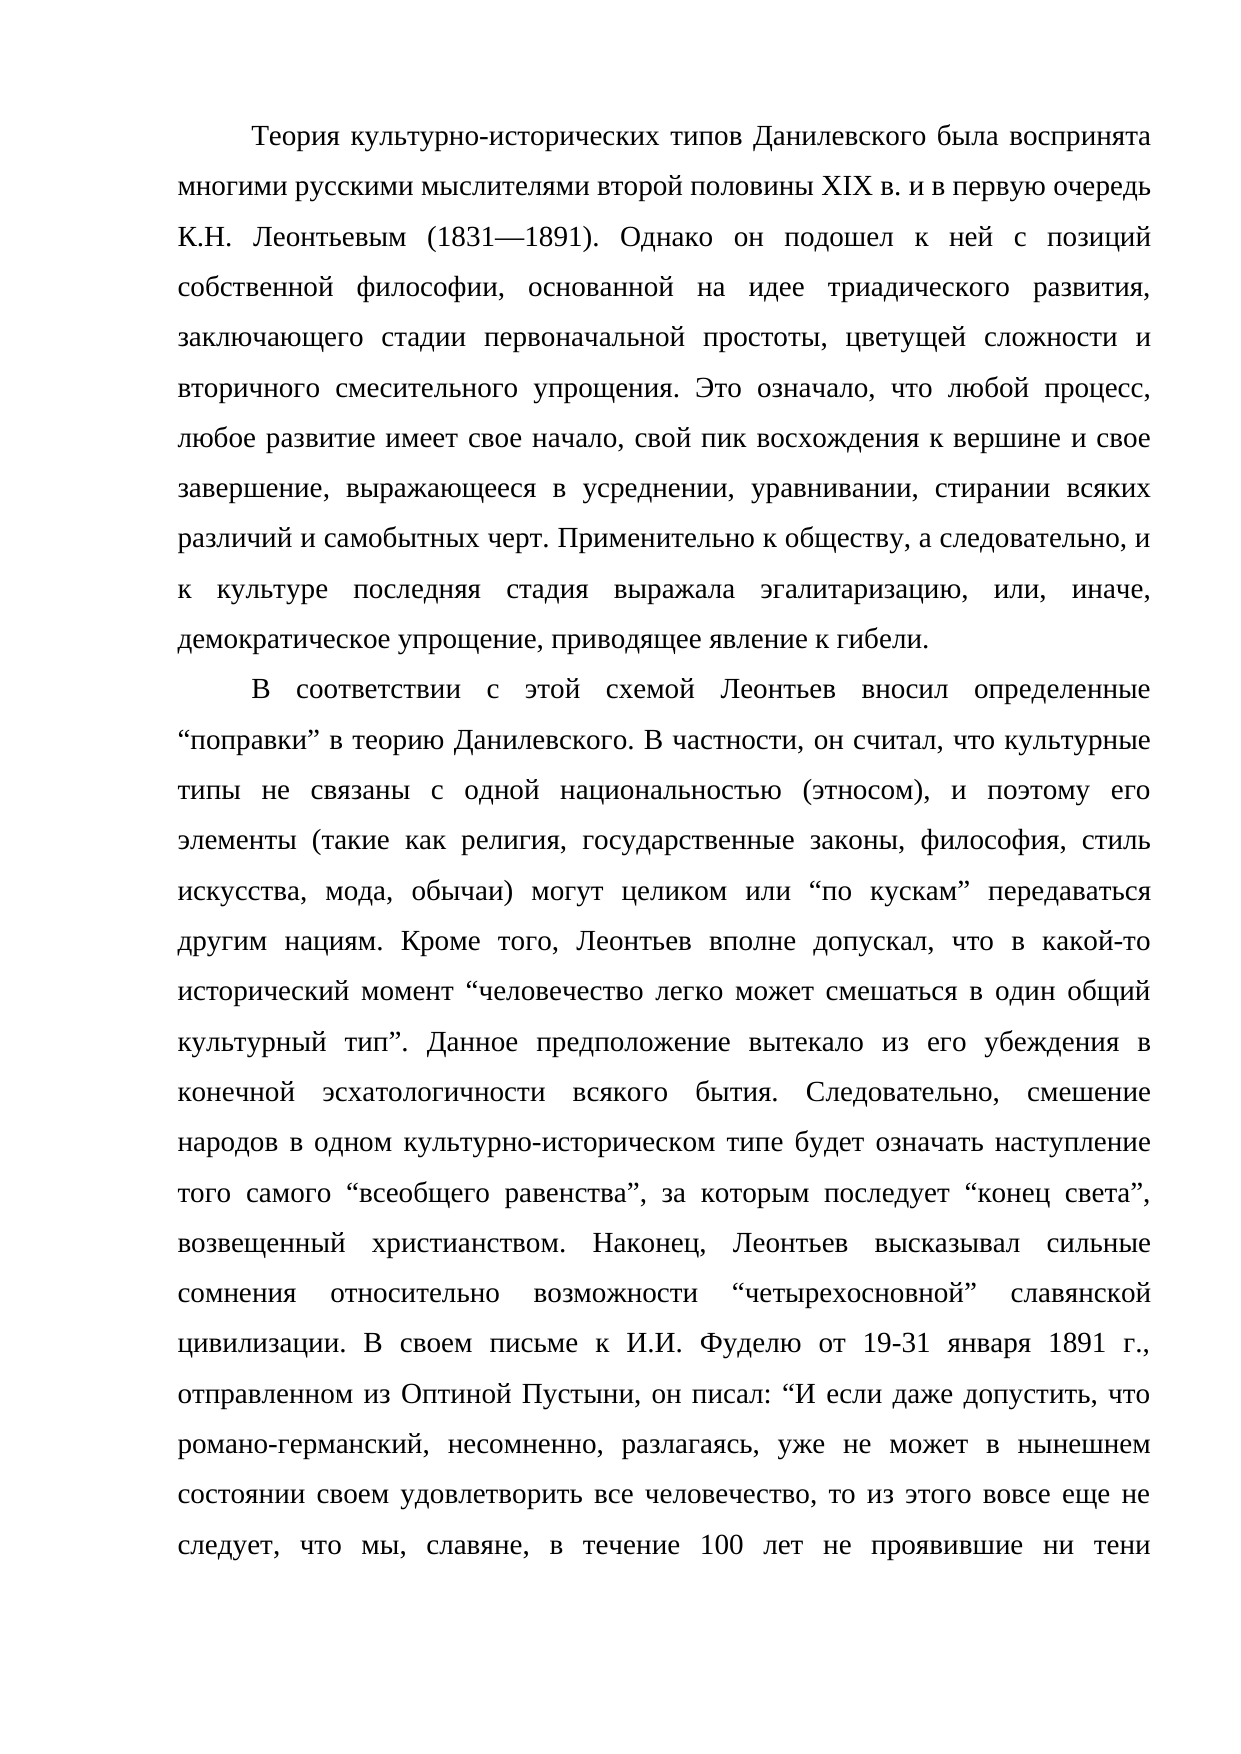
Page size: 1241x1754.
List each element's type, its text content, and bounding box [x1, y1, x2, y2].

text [177, 672, 1152, 1560]
text Теория культурно-исторических типов Данилевского была воспринята многими русскими мыслителями второй половины XIX в. и в первую очередь К.Н. Леонтьевым (1831—1891). Однако он подошел к ней с позиций собственной философии, основанной на идее триадического развития, заключающего стадии первоначальной простоты, цветущей сложности и вторичного смесительного упрощения. Это означало, что любой процесс, любое развитие имеет свое начало, свой пик восхождения к вершине и свое завершение, выражающееся в усреднении, уравнивании, стирании всяких различий и самобытных черт. Применительно к обществу, а следовательно, и к культуре последняя стадия выражала эгалитаризацию, или, иначе, демократическое упрощение, приводящее явление к гибели. [177, 118, 1152, 655]
